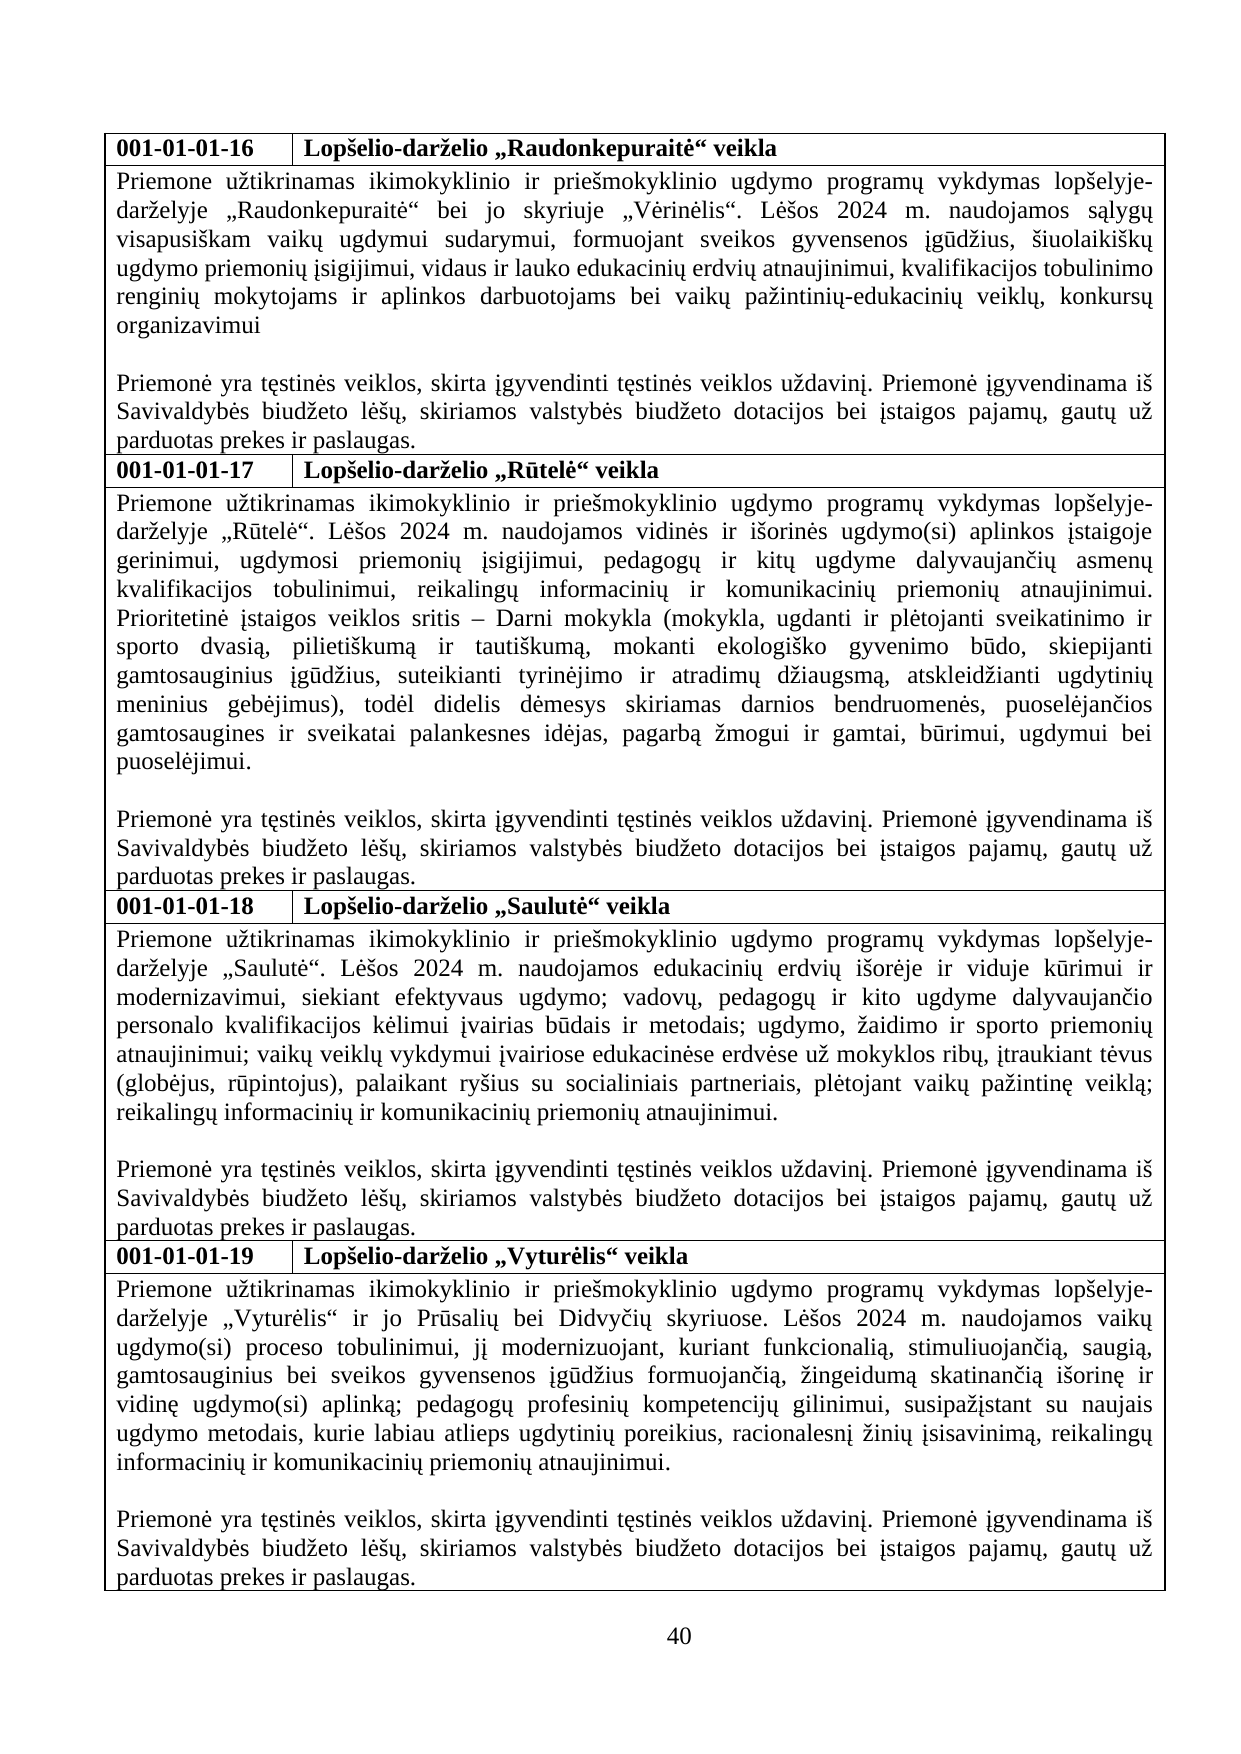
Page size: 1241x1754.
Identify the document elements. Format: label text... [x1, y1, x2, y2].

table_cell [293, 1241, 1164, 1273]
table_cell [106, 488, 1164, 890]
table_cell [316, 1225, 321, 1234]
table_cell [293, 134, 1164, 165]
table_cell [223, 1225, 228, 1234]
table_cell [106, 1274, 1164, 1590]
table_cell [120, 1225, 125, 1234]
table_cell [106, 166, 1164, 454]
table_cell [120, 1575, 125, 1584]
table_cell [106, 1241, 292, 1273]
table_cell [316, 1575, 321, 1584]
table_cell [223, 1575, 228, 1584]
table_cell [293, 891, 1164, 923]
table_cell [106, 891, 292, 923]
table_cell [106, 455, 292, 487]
table_cell 001-01-01-16 [106, 134, 292, 165]
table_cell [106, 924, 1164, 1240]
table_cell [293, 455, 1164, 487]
